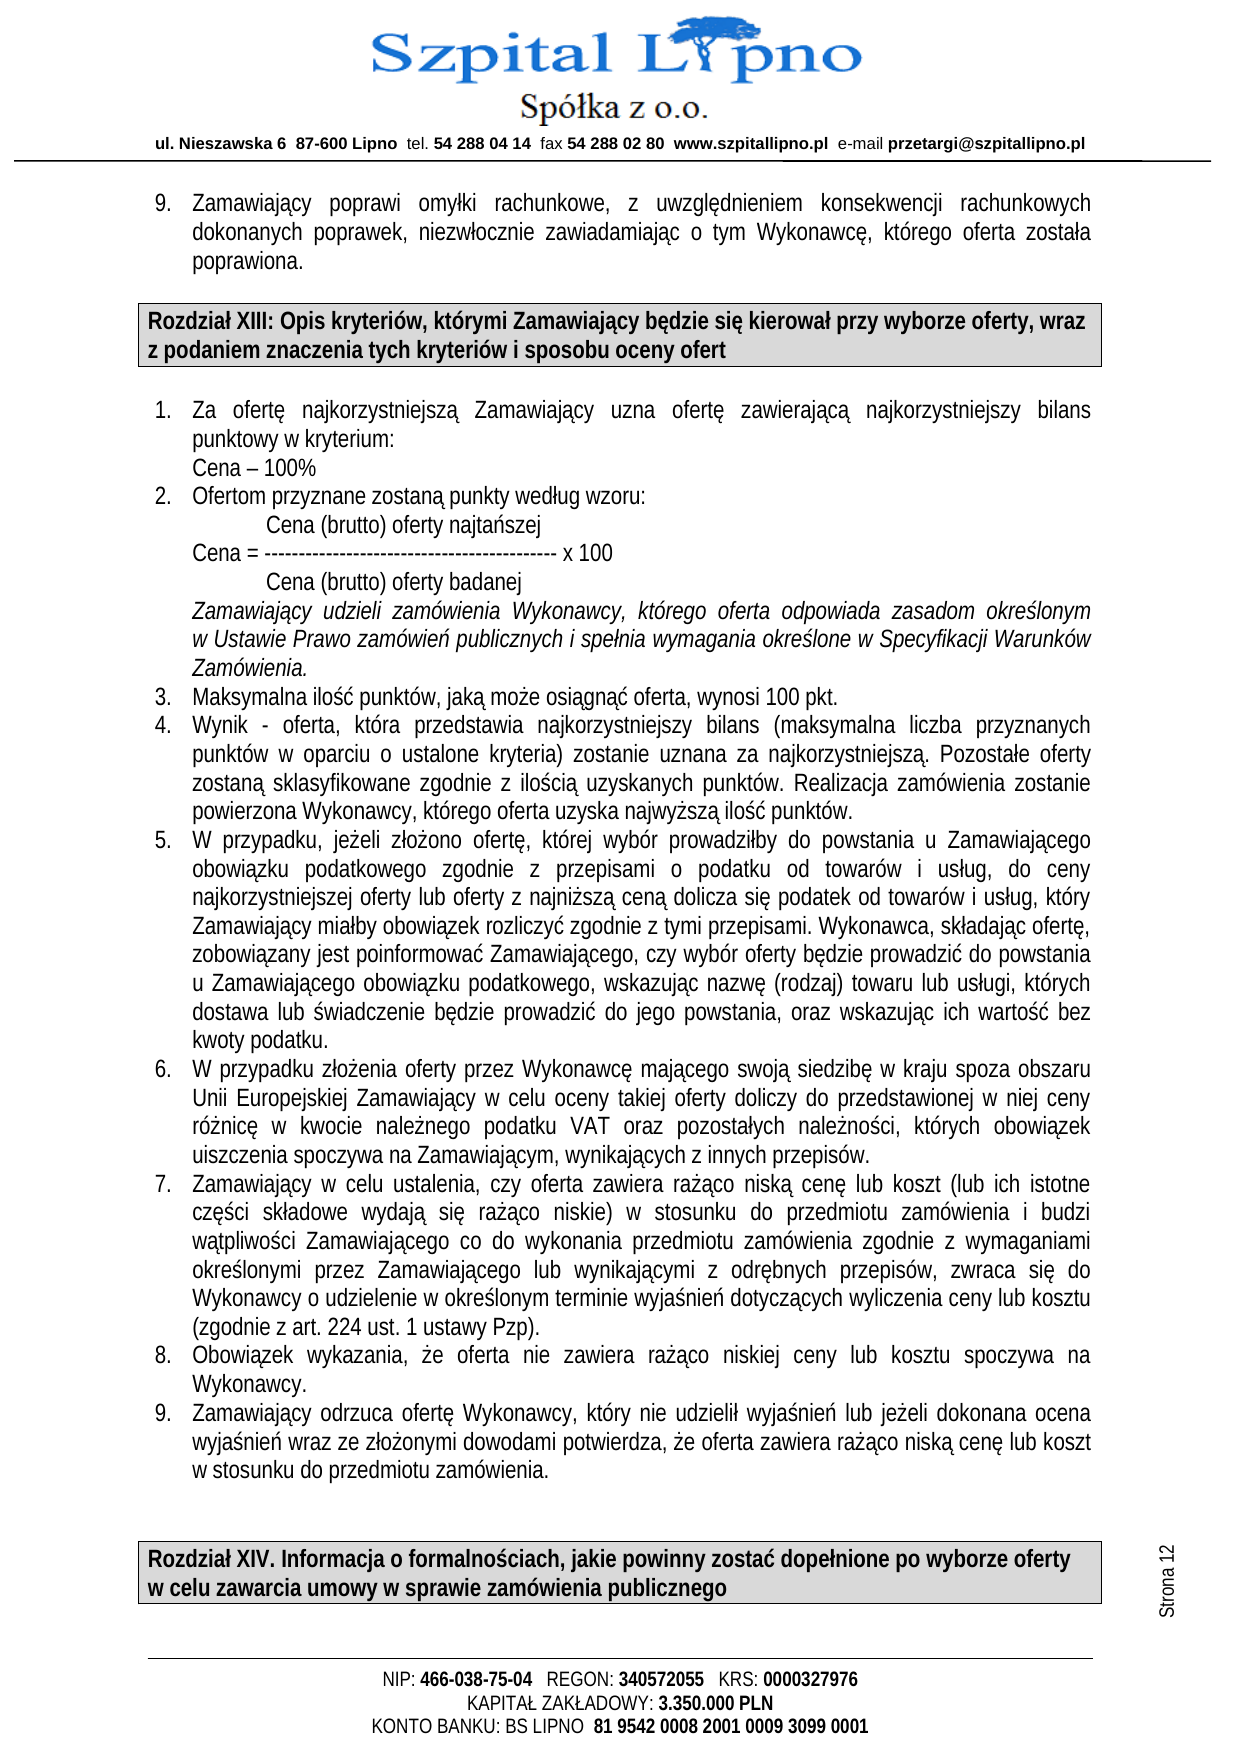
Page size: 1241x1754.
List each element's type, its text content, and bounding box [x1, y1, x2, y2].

text Rozdział XIII: Opis kryteriów, którymi Zamawiający będzie się kierował przy wyborze oferty, wraz z podaniem znaczenia tych kryteriów i sposobu oceny ofert [139, 304, 1101, 366]
list Zamawiający odrzuca ofertę Wykonawcy, który nie udzielił wyjaśnień lub jeżeli dokonana ocena wyjaśnień wraz ze złożonymi dowodami potwierdza, że oferta zawiera rażąco niską cenę lub koszt w stosunku do przedmiotu zamówienia. [154, 1398, 1093, 1484]
picture [261, 3, 943, 126]
list Wynik - oferta, która przedstawia najkorzystniejszy bilans (maksymalna liczba przyznanych punktów w oparciu o ustalone kryteria) zostanie uznana za najkorzystniejszą. Pozostałe oferty zostaną sklasyfikowane zgodnie z ilością uzyskanych punktów. Realizacja zamówienia zostanie powierzona Wykonawcy, którego oferta uzyska najwyższą ilość punktów. [154, 710, 1093, 825]
text Cena (brutto) oferty badanej [266, 567, 1093, 596]
list Obowiązek wykazania, że oferta nie zawiera rażąco niskiej ceny lub kosztu spoczywa na Wykonawcy. [154, 1341, 1093, 1398]
list Maksymalna ilość punktów, jaką może osiągnąć oferta, wynosi 100 pkt. [154, 682, 1093, 710]
list Ofertom przyznane zostaną punkty według wzoru: [154, 481, 1093, 510]
list Za ofertę najkorzystniejszą Zamawiający uzna ofertę zawierającą najkorzystniejszy bilans punktowy w kryterium: [154, 395, 1093, 452]
text Cena = ------------------------------------------- x 100 [192, 538, 1093, 567]
text Rozdział XIV. Informacja o formalnościach, jakie powinny zostać dopełnione po wyborze oferty w celu zawarcia umowy w sprawie zamówienia publicznego [139, 1542, 1101, 1603]
list Zamawiający w celu ustalenia, czy oferta zawiera rażąco niską cenę lub koszt (lub ich istotne części składowe wydają się rażąco niskie) w stosunku do przedmiotu zamówienia i budzi wątpliwości Zamawiającego co do wykonania przedmiotu zamówienia zgodnie z wymaganiami określonymi przez Zamawiającego lub wynikającymi z odrębnych przepisów, zwraca się do Wykonawcy o udzielenie w określonym terminie wyjaśnień dotyczących wyliczenia ceny lub kosztu (zgodnie z art. 224 ust. 1 ustawy Pzp). [154, 1169, 1093, 1341]
list Zamawiający poprawi omyłki rachunkowe, z uwzględnieniem konsekwencji rachunkowych dokonanych poprawek, niezwłocznie zawiadamiając o tym Wykonawcę, którego oferta została poprawiona. [154, 188, 1093, 274]
text Zamawiający udzieli zamówienia Wykonawcy, którego oferta odpowiada zasadom określonym w Ustawie Prawo zamówień publicznych i spełnia wymagania określone w Specyfikacji Warunków Zamówienia. [192, 596, 1093, 682]
list W przypadku, jeżeli złożono ofertę, której wybór prowadziłby do powstania u Zamawiającego obowiązku podatkowego zgodnie z przepisami o podatku od towarów i usług, do ceny najkorzystniejszej oferty lub oferty z najniższą ceną dolicza się podatek od towarów i usług, który Zamawiający miałby obowiązek rozliczyć zgodnie z tymi przepisami. Wykonawca, składając ofertę, zobowiązany jest poinformować Zamawiającego, czy wybór oferty będzie prowadzić do powstania u Zamawiającego obowiązku podatkowego, wskazując nazwę (rodzaj) towaru lub usługi, których dostawa lub świadczenie będzie prowadzić do jego powstania, oraz wskazując ich wartość bez kwoty podatku. [154, 825, 1093, 1054]
text Cena – 100% [192, 452, 1093, 481]
text Cena (brutto) oferty najtańszej [266, 510, 1093, 538]
list W przypadku złożenia oferty przez Wykonawcę mającego swoją siedzibę w kraju spoza obszaru Unii Europejskiej Zamawiający w celu oceny takiej oferty doliczy do przedstawionej w niej ceny różnicę w kwocie należnego podatku VAT oraz pozostałych należności, których obowiązek uiszczenia spoczywa na Zamawiającym, wynikających z innych przepisów. [154, 1054, 1093, 1169]
